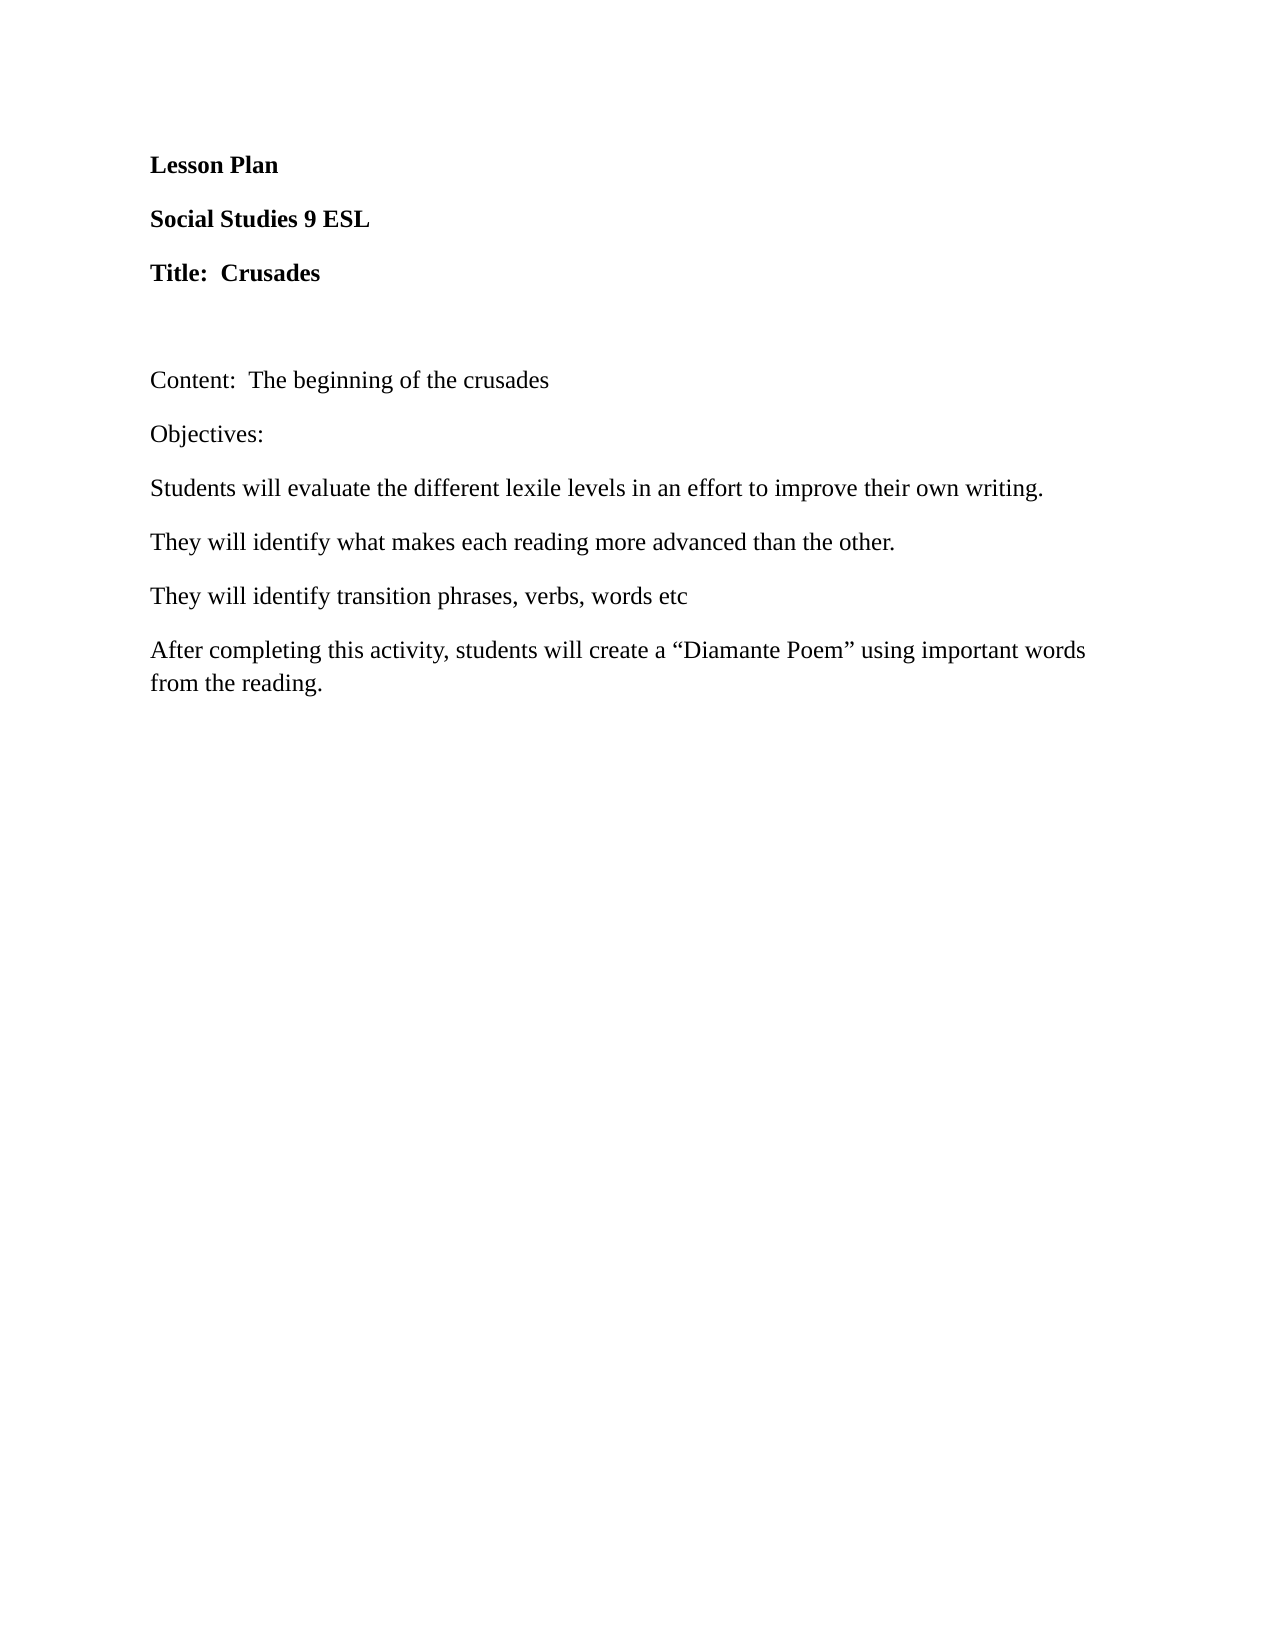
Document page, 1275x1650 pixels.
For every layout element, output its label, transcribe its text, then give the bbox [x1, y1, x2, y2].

text Title: Crusades [150, 258, 1125, 286]
text They will identify what makes each reading more advanced than the other. [150, 527, 1125, 556]
text Objectives: [150, 419, 1125, 448]
text Lesson Plan [150, 150, 1125, 179]
text Social Studies 9 ESL [150, 204, 1125, 233]
text Students will evaluate the different lexile levels in an effort to improve their own writing. [150, 473, 1125, 502]
text After completing this activity, students will create a “Diamante Poem” using important words from the reading. [150, 635, 1125, 696]
text They will identify transition phrases, verbs, words etc [150, 581, 1125, 609]
text Content: The beginning of the crusades [150, 365, 1125, 394]
